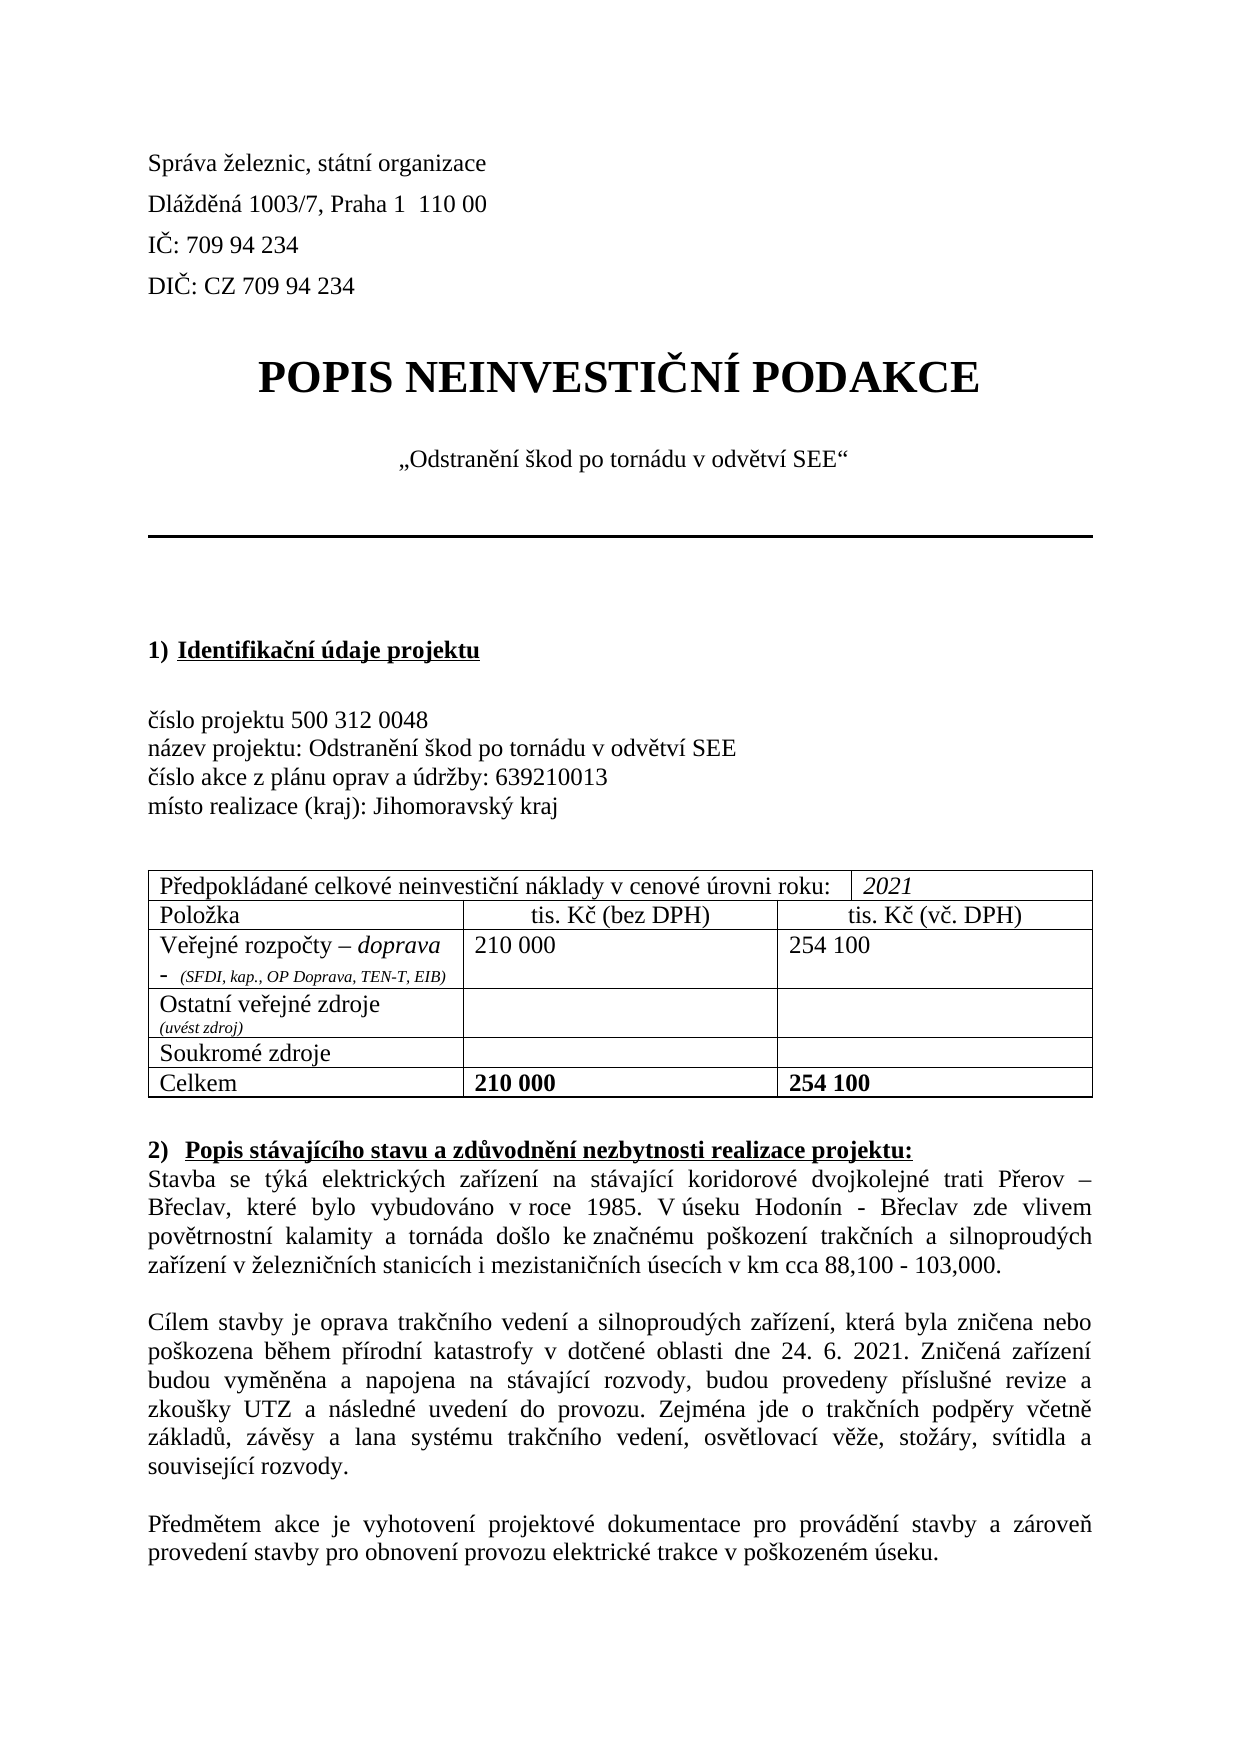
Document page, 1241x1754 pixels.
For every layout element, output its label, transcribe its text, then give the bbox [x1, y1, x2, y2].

text Správa železnic, státní organizace [148, 148, 1093, 176]
table_cell Veřejné rozpočty – doprava - (SFDI, kap., OP Doprava, TEN-T, EIB) [149, 930, 463, 988]
list Cílem stavby je oprava trakčního vedení a silnoproudých zařízení, která byla zničena nebo poškozena během přírodní katastrofy v dotčené oblasti dne 24. 6. 2021. Zničená zařízení budou vyměněna a napojena na stávající rozvody, budou provedeny příslušné revize a zkoušky UTZ a následné uvedení do provozu. Zejména jde o trakčních podpěry včetně základů, závěsy a lana systému trakčního vedení, osvětlovací věže, stožáry, svítidla a související rozvody. [148, 1307, 1093, 1480]
text číslo projektu 500 312 0048 [148, 705, 1093, 733]
list Předmětem akce je vyhotovení projektové dokumentace pro provádění stavby a zároveň provedení stavby pro obnovení provozu elektrické trakce v poškozeném úseku. [148, 1509, 1093, 1566]
table_cell 254 100 [778, 930, 1092, 988]
table_cell [464, 989, 777, 1037]
text POPIS NEINVESTIČNÍ PODAKCE [148, 350, 1093, 403]
table_cell 254 100 [778, 1068, 1092, 1096]
text Dlážděná 1003/7, Praha 1 110 00 [148, 189, 1093, 218]
table_cell [778, 989, 1092, 1037]
table_cell [778, 1038, 1092, 1067]
text IČ: 709 94 234 [148, 230, 1093, 259]
list Stavba se týká elektrických zařízení na stávající koridorové dvojkolejné trati Přerov – Břeclav, které bylo vybudováno v roce 1985. V úseku Hodonín - Břeclav zde vlivem povětrnostní kalamity a tornáda došlo ke značnému poškození trakčních a silnoproudých zařízení v železničních stanicích i mezistaničních úsecích v km cca 88,100 - 103,000. [148, 1164, 1093, 1279]
text místo realizace (kraj): Jihomoravský kraj [148, 791, 1093, 820]
table_cell Soukromé zdroje [149, 1038, 463, 1067]
text číslo akce z plánu oprav a údržby: 639210013 [148, 762, 1093, 791]
table_cell Celkem [149, 1068, 463, 1096]
list Identifikační údaje projektu [148, 635, 1093, 663]
text DIČ: CZ 709 94 234 [148, 271, 1093, 300]
table_cell tis. Kč (bez DPH) [464, 901, 777, 929]
table_cell [464, 1038, 777, 1067]
table_header 2021 [852, 871, 1092, 899]
table_cell 210 000 [464, 930, 777, 988]
text „Odstranění škod po tornádu v odvětví SEE“ [148, 444, 1093, 473]
text název projektu: Odstranění škod po tornádu v odvětví SEE [148, 733, 1093, 762]
table_cell Ostatní veřejné zdroje (uvést zdroj) [149, 989, 463, 1037]
list Popis stávajícího stavu a zdůvodnění nezbytnosti realizace projektu: [148, 1135, 1093, 1164]
table_cell Položka [149, 901, 463, 929]
table_cell tis. Kč (vč. DPH) [778, 901, 1092, 929]
table_cell 210 000 [464, 1068, 777, 1096]
table_header Předpokládané celkové neinvestiční náklady v cenové úrovni roku: [149, 871, 851, 899]
